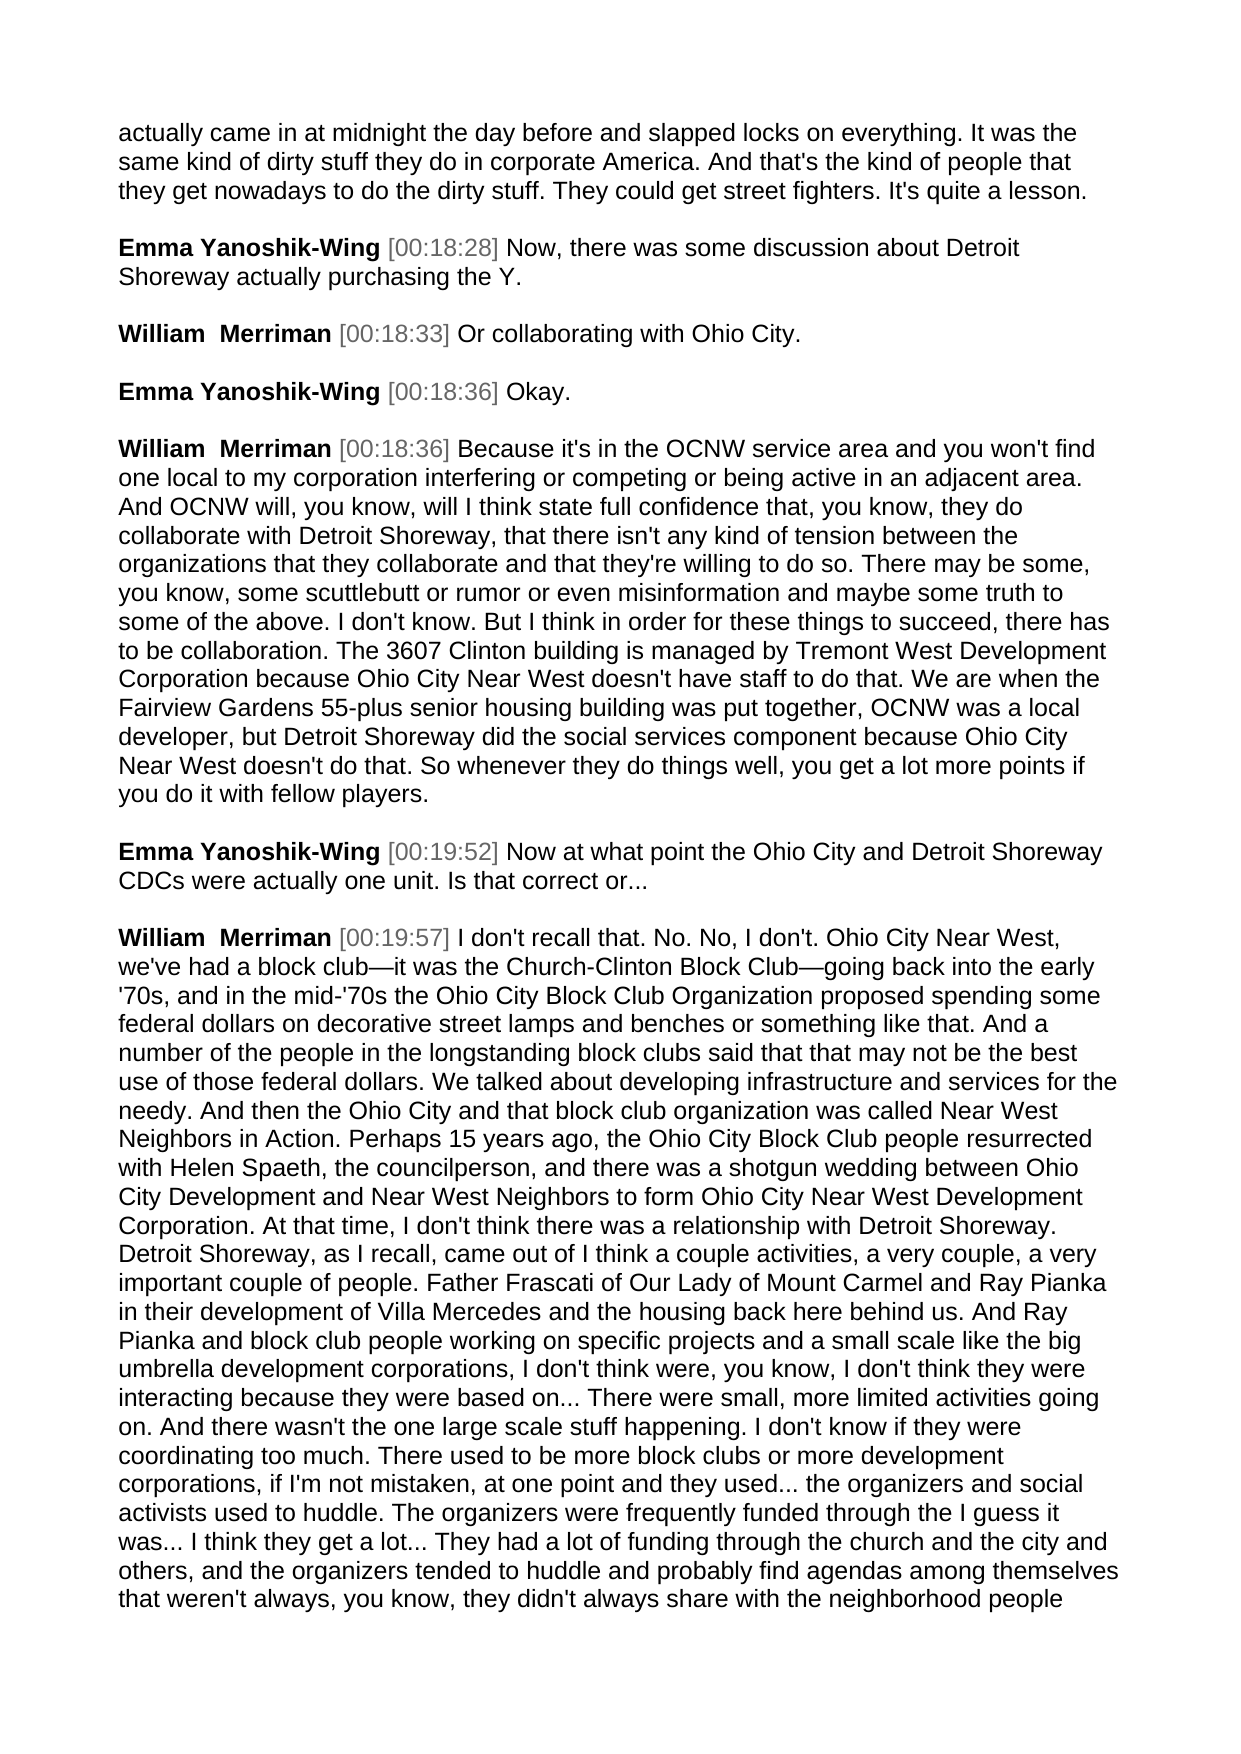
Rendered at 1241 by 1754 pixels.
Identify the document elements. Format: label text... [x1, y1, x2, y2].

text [118, 923, 1122, 1613]
text Emma Yanoshik-Wing [00:18:36] Okay. [118, 377, 1122, 406]
text Emma Yanoshik-Wing [00:19:52] Now at what point the Ohio City and Detroit Shoreway CDCs were actually one unit. Is that correct or... [118, 837, 1122, 894]
text William Merriman [00:18:36] Because it's in the OCNW service area and you won't find one local to my corporation interfering or competing or being active in an adjacent area. And OCNW will, you know, will I think state full confidence that, you know, they do collaborate with Detroit Shoreway, that there isn't any kind of tension between the organizations that they collaborate and that they're willing to do so. There may be some, you know, some scuttlebutt or rumor or even misinformation and maybe some truth to some of the above. I don't know. But I think in order for these things to succeed, there has to be collaboration. The 3607 Clinton building is managed by Tremont West Development Corporation because Ohio City Near West doesn't have staff to do that. We are when the Fairview Gardens 55-plus senior housing building was put together, OCNW was a local developer, but Detroit Shoreway did the social services component because Ohio City Near West doesn't do that. So whenever they do things well, you get a lot more points if you do it with fellow players. [118, 434, 1122, 808]
text William Merriman [00:18:33] Or collaborating with Ohio City. [118, 319, 1122, 348]
text Emma Yanoshik-Wing [00:18:28] Now, there was some discussion about Detroit Shoreway actually purchasing the Y. [118, 233, 1122, 291]
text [118, 118, 1122, 204]
